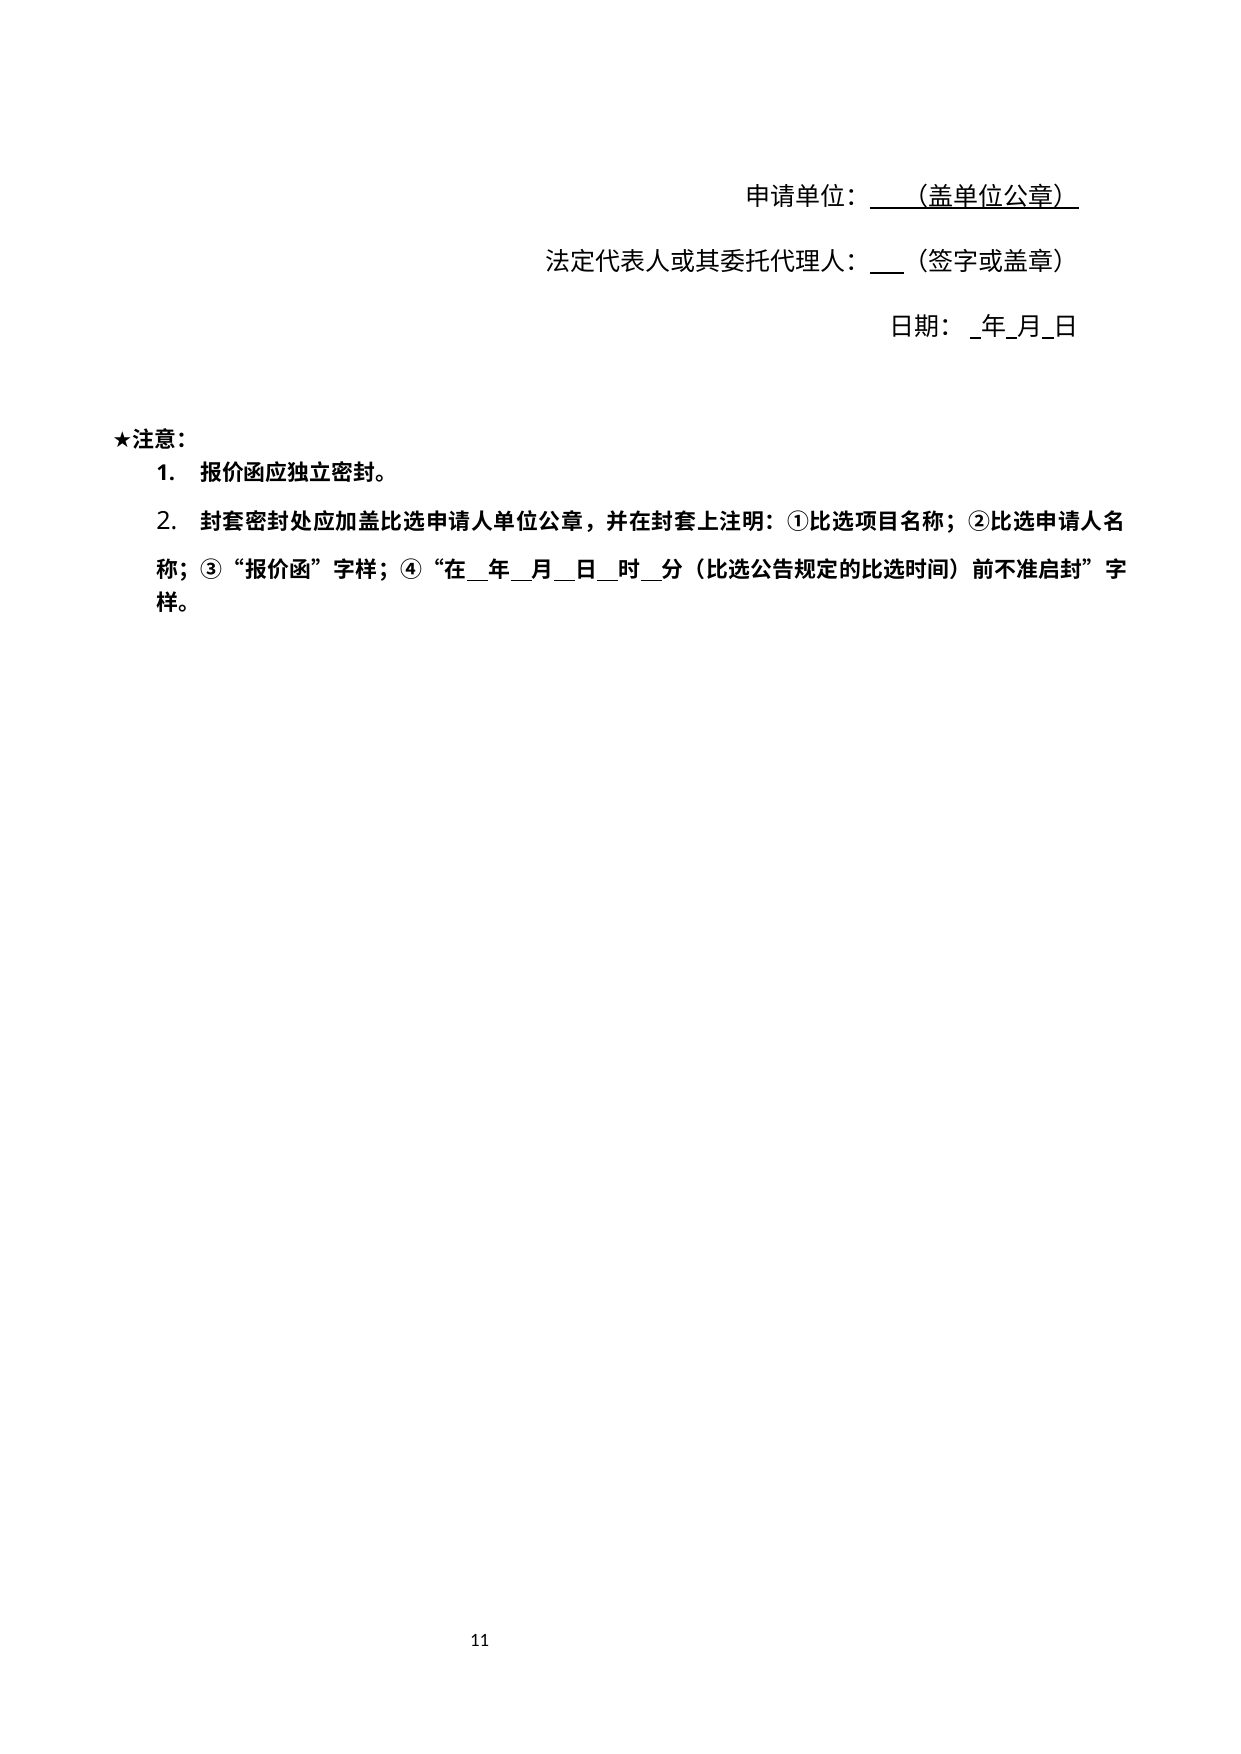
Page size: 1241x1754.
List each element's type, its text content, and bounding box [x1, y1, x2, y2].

list 封套密封处应加盖比选申请人单位公章，并在封套上注明：①比选项目名称；②比选申请人名称；③“报价函”字样；④“在 年 月 日 时 分（比选公告规定的比选时间）前不准启封”字样。 [156, 487, 1128, 617]
text 日期： 年 月 日 [112, 292, 1078, 357]
text ★注意： [112, 422, 1128, 454]
text 法定代表人或其委托代理人： （签字或盖章） [112, 227, 1078, 292]
list 报价函应独立密封。 [156, 454, 1128, 487]
text 申请单位： （盖单位公章） [112, 162, 1078, 227]
